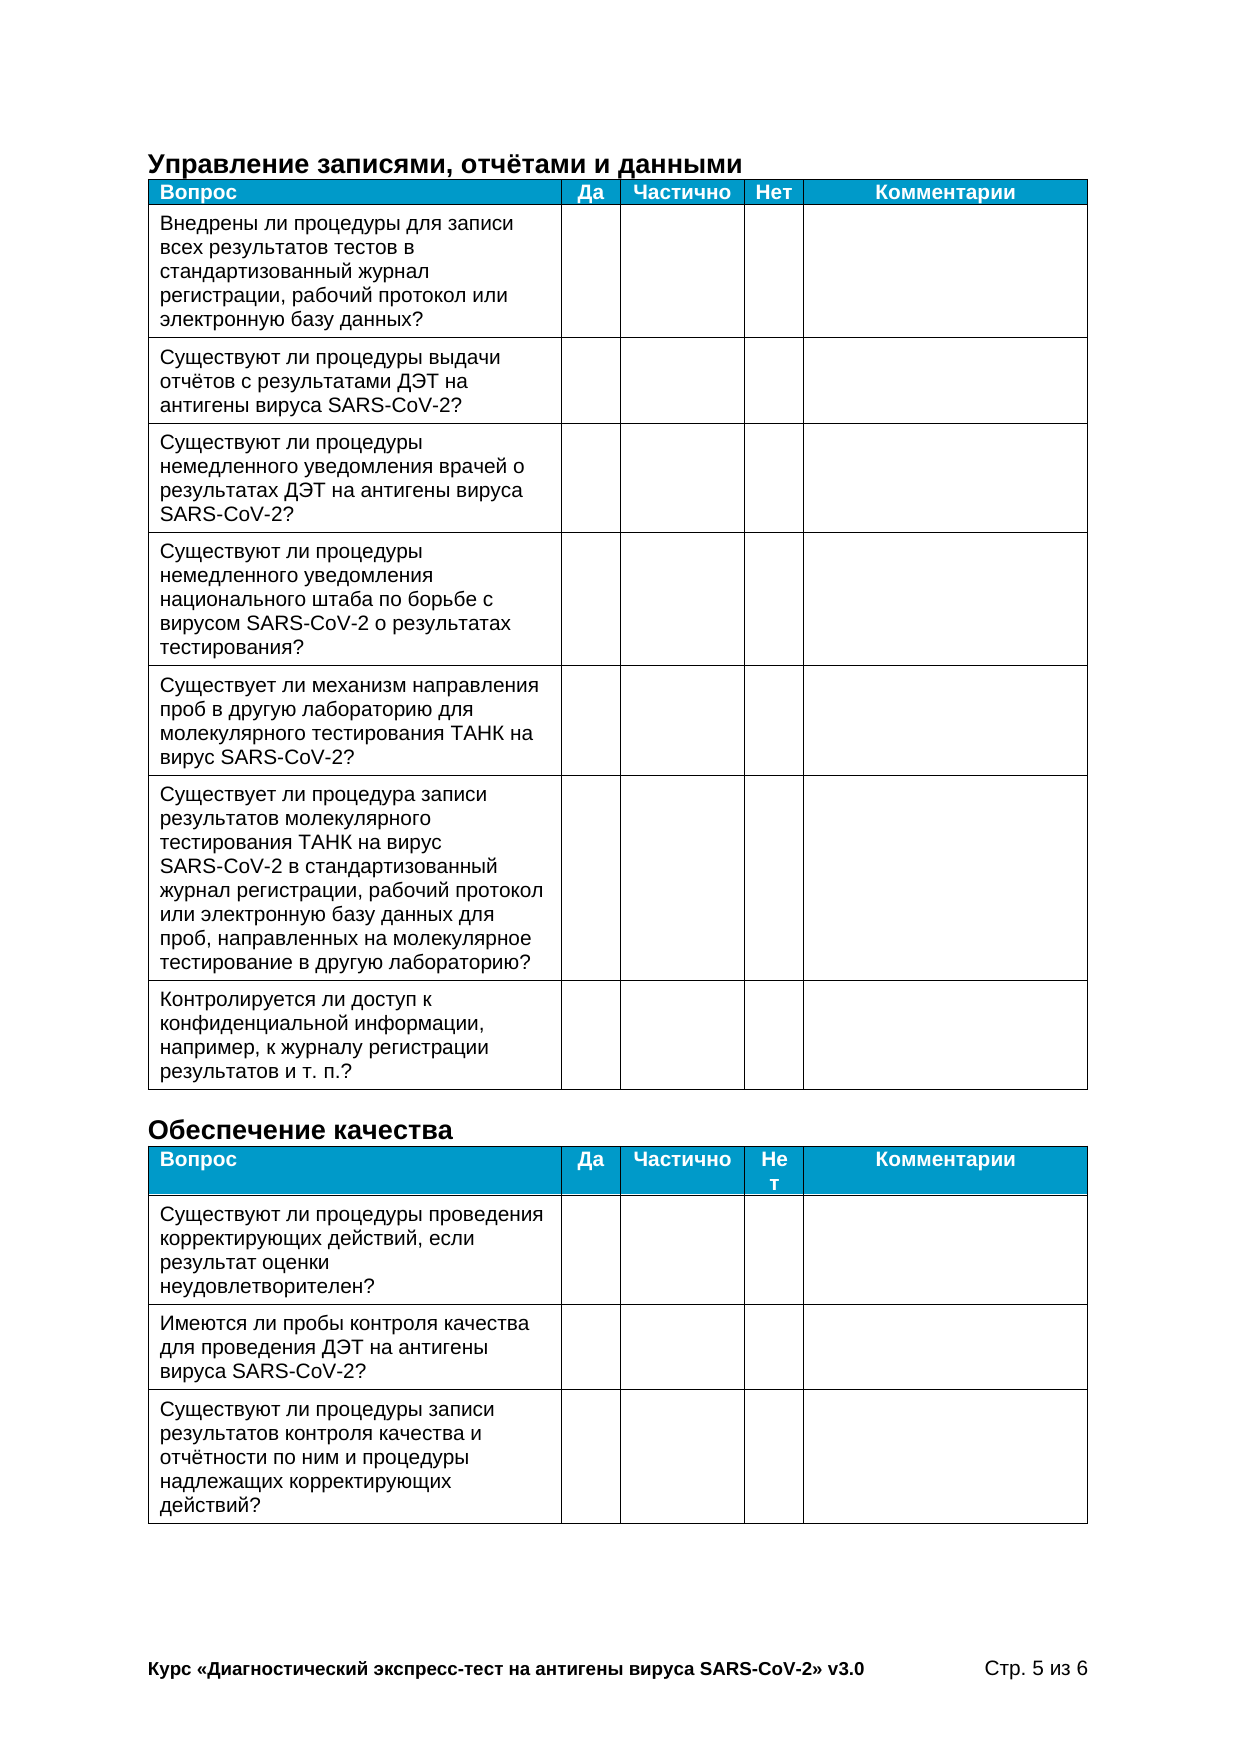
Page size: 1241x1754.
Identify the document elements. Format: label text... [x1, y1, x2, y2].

table_cell [621, 981, 744, 1089]
table_cell Существуют ли процедуры немедленного уведомления врачей о результатах ДЭТ на антигены вируса SARS-CoV-2? [149, 424, 561, 532]
table_cell [621, 776, 744, 980]
table_cell [745, 1390, 803, 1523]
table_cell [745, 338, 803, 423]
table_cell [804, 1305, 1087, 1389]
table_cell [562, 1196, 620, 1304]
table_cell [745, 1305, 803, 1389]
table_cell [562, 205, 620, 337]
table_cell [621, 1390, 744, 1523]
table_header Частично [621, 1147, 744, 1194]
table_cell [621, 533, 744, 665]
table_cell [621, 424, 744, 532]
table_cell [562, 338, 620, 423]
table_cell [745, 533, 803, 665]
table_cell Контролируется ли доступ к конфиденциальной информации, например, к журналу регистрации результатов и т. п.? [149, 981, 561, 1089]
table_cell [804, 776, 1087, 980]
subtitle Управление записями, отчётами и данными [148, 148, 1122, 179]
table_cell [745, 1196, 803, 1304]
table_cell [621, 205, 744, 337]
table_cell [804, 424, 1087, 532]
table_header Да [562, 180, 620, 204]
table_header Комментарии [804, 1147, 1087, 1194]
table_cell [621, 666, 744, 775]
table_header Вопрос [149, 1147, 561, 1194]
table_cell Существуют ли процедуры проведения корректирующих действий, если результат оценки неудовлетворителен? [149, 1196, 561, 1304]
table_cell [562, 1390, 620, 1523]
table_cell [745, 666, 803, 775]
table_header Да [562, 1147, 620, 1194]
table_cell [562, 981, 620, 1089]
table_cell [745, 205, 803, 337]
table_cell [621, 1305, 744, 1389]
table_cell [562, 1305, 620, 1389]
table_cell [745, 776, 803, 980]
table_cell [562, 666, 620, 775]
table_cell [745, 981, 803, 1089]
table_cell [804, 533, 1087, 665]
table_header Частично [621, 180, 744, 204]
table_cell [804, 338, 1087, 423]
table_cell [804, 205, 1087, 337]
table_header Вопрос [149, 180, 561, 204]
table_cell [621, 1196, 744, 1304]
subtitle Обеспечение качества [148, 1114, 1122, 1146]
table_cell Внедрены ли процедуры для записи всех результатов тестов в стандартизованный журнал регистрации, рабочий протокол или электронную базу данных? [149, 205, 561, 337]
table_cell Существуют ли процедуры немедленного уведомления национального штаба по борьбе с вирусом SARS-CoV-2 о результатах тестирования? [149, 533, 561, 665]
table_cell Существует ли механизм направления проб в другую лабораторию для молекулярного тестирования ТАНК на вирус SARS-CoV-2? [149, 666, 561, 775]
table_cell [562, 424, 620, 532]
table_header Комментарии [804, 180, 1087, 204]
table_cell [621, 338, 744, 423]
table_cell [804, 981, 1087, 1089]
table_cell Существуют ли процедуры записи результатов контроля качества и отчётности по ним и процедуры надлежащих корректирующих действий? [149, 1390, 561, 1523]
table_cell [804, 1390, 1087, 1523]
table_cell [562, 776, 620, 980]
table_cell Имеются ли пробы контроля качества для проведения ДЭТ на антигены вируса SARS-CoV-2? [149, 1305, 561, 1389]
table_cell [804, 1196, 1087, 1304]
table_cell Существуют ли процедуры выдачи отчётов с результатами ДЭТ на антигены вируса SARS-CoV-2? [149, 338, 561, 423]
table_cell Существует ли процедура записи результатов молекулярного тестирования ТАНК на вирус SARS-CoV-2 в стандартизованный журнал регистрации, рабочий протокол или электронную базу данных для проб, направленных на молекулярное тестирование в другую лабораторию? [149, 776, 561, 980]
table_cell [745, 424, 803, 532]
table_cell [804, 666, 1087, 775]
table_header Нет [745, 1147, 803, 1194]
table_cell [562, 533, 620, 665]
table_header Нет [745, 180, 803, 204]
